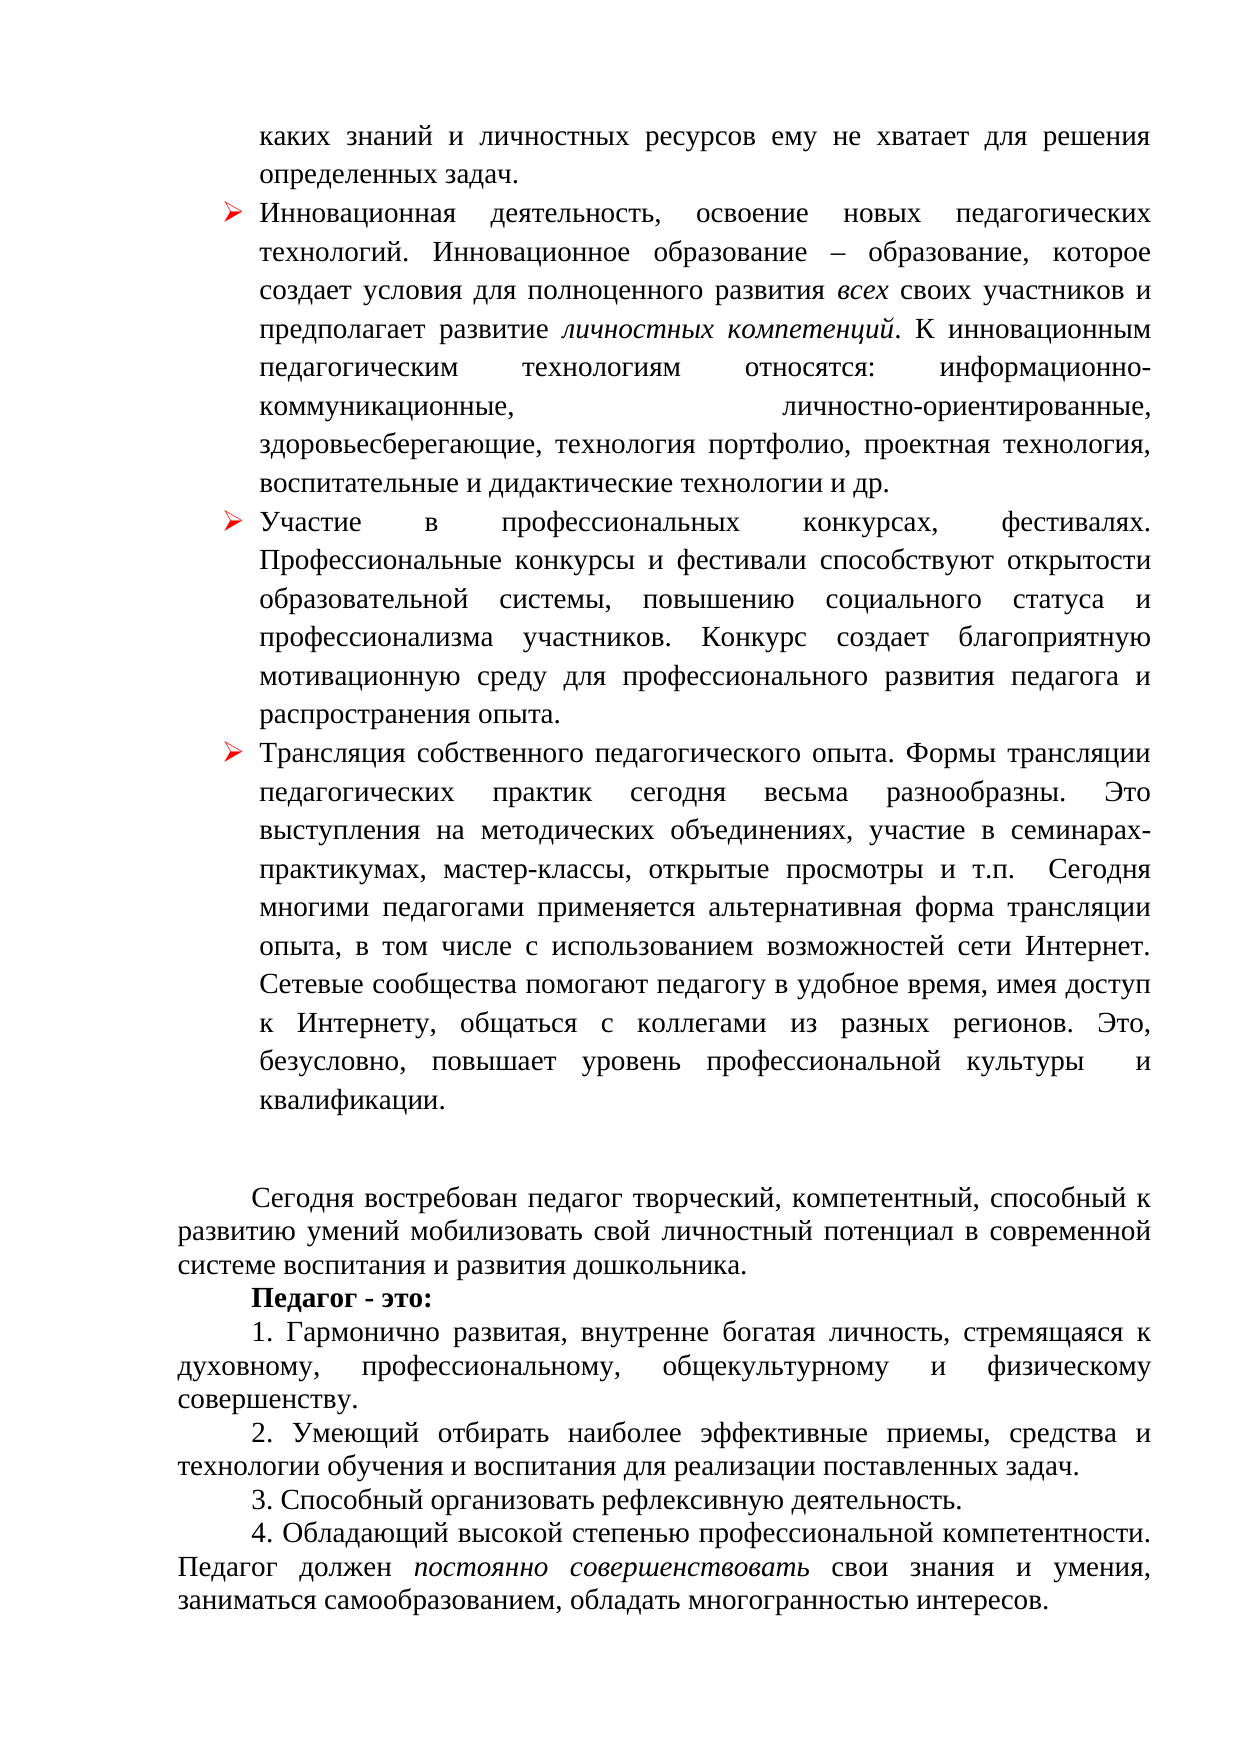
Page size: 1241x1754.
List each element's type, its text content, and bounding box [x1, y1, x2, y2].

text 1. Гармонично развитая, внутренне богатая личность, стремящаяся к духовному, профессиональному, общекультурному и физическому совершенству. [177, 1314, 1152, 1415]
list Инновационная деятельность, освоение новых педагогических технологий. Инновационное образование – образование, которое создает условия для полноценного развития всех своих участников и предполагает развитие личностных компетенций. К инновационным педагогическим технологиям относятся: информационно-коммуникационные, личностно-ориентированные, здоровьесберегающие, технология портфолио, проектная технология, воспитательные и дидактические технологии и др. [222, 195, 1152, 499]
text Педагог - это: [177, 1281, 1152, 1314]
text 4. Обладающий высокой степенью профессиональной компетентности. Педагог должен постоянно совершенствовать свои знания и умения, заниматься самообразованием, обладать многогранностью интересов. [177, 1515, 1152, 1616]
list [222, 118, 1152, 190]
text 2. Умеющий отбирать наиболее эффективные приемы, средства и технологии обучения и воспитания для реализации поставленных задач. [177, 1415, 1152, 1482]
list Участие в профессиональных конкурсах, фестивалях. Профессиональные конкурсы и фестивали способствуют открытости образовательной системы, повышению социального статуса и профессионализма участников. Конкурс создает благоприятную мотивационную среду для профессионального развития педагога и распространения опыта. [222, 504, 1152, 730]
list Трансляция собственного педагогического опыта. Формы трансляции педагогических практик сегодня весьма разнообразны. Это выступления на методических объединениях, участие в семинарах-практикумах, мастер-классы, открытые просмотры и т.п. Сегодня многими педагогами применяется альтернативная форма трансляции опыта, в том числе с использованием возможностей сети Интернет. Сетевые сообщества помогают педагогу в удобное время, имея доступ к Интернету, общаться с коллегами из разных регионов. Это, безусловно, повышает уровень профессиональной культуры и квалификации. [222, 735, 1152, 1116]
text 3. Способный организовать рефлексивную деятельность. [177, 1482, 1152, 1515]
text Сегодня востребован педагог творческий, компетентный, способный к развитию умений мобилизовать свой личностный потенциал в современной системе воспитания и развития дошкольника. [177, 1180, 1152, 1281]
